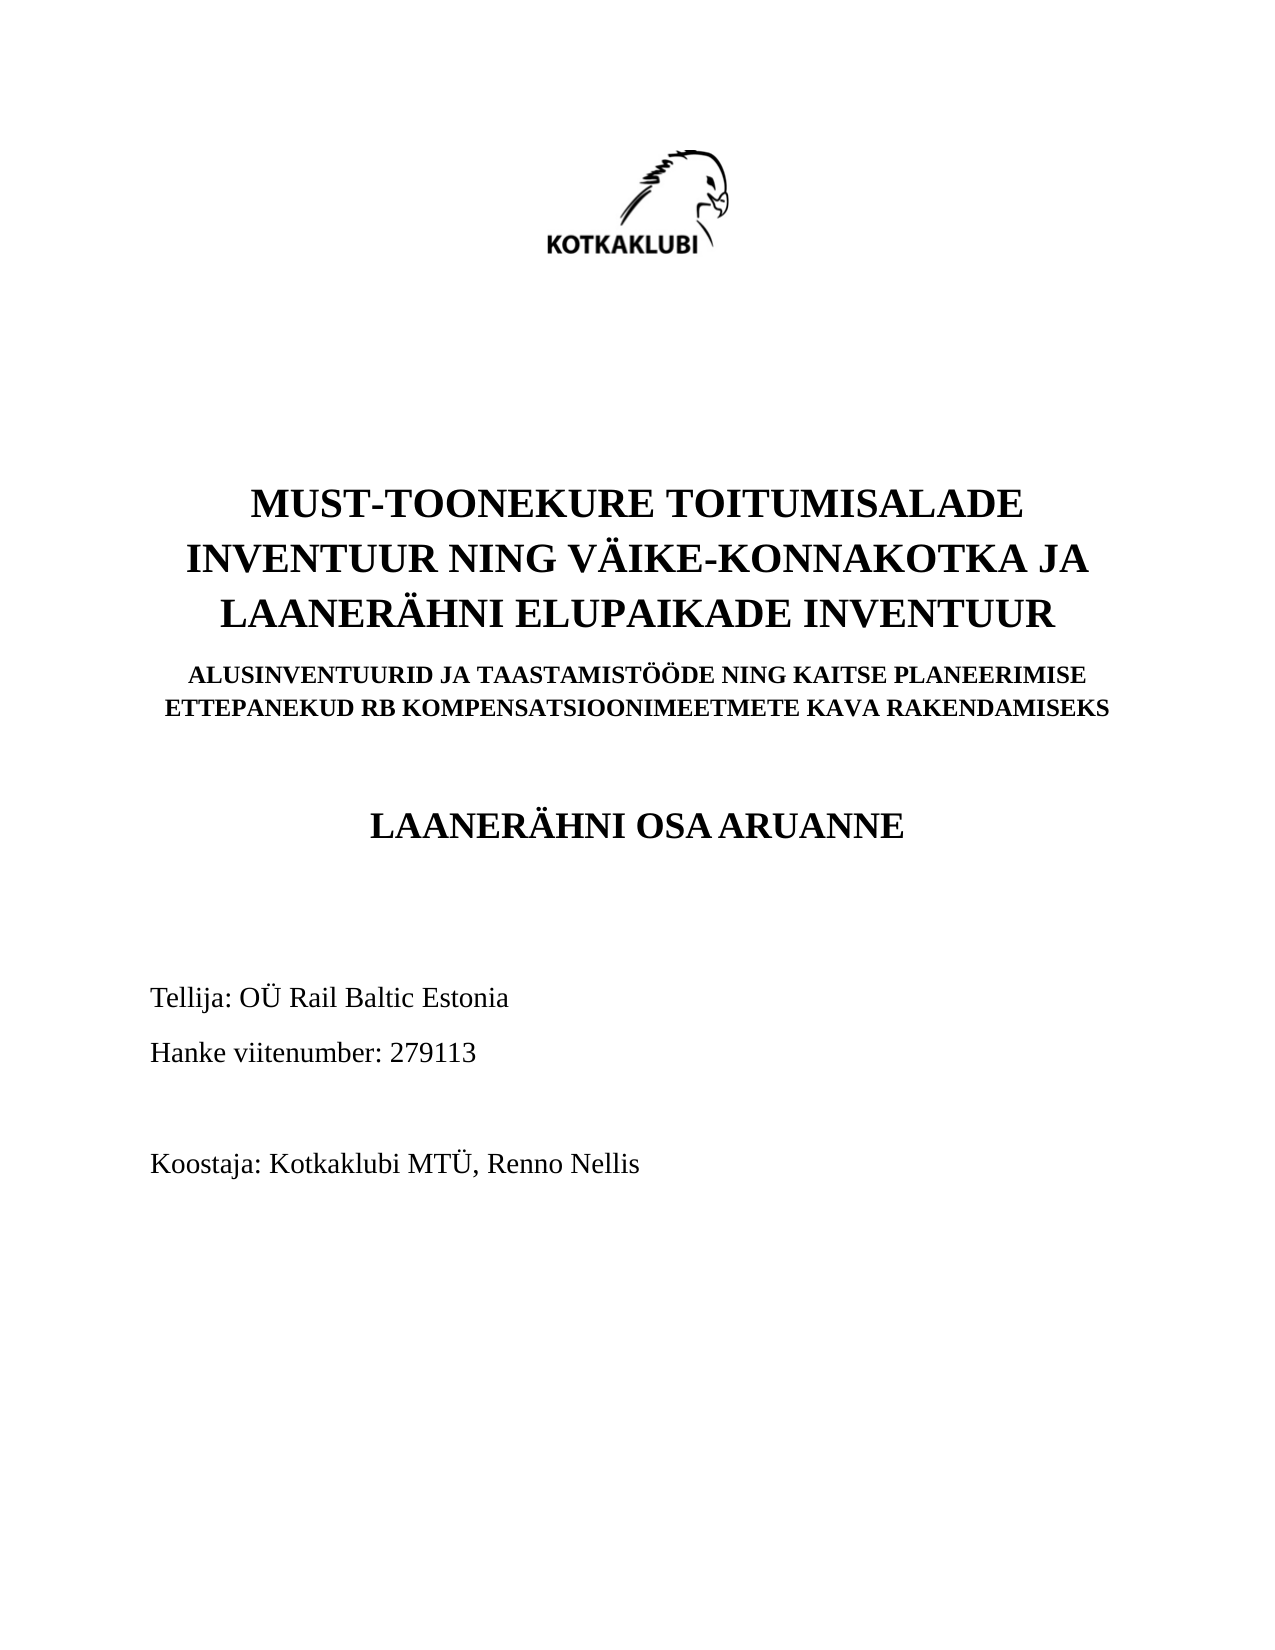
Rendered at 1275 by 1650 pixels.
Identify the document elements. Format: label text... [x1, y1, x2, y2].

picture [546, 150, 729, 264]
text Hanke viitenumber: 279113 [150, 1035, 1125, 1069]
text Koostaja: Kotkaklubi MTÜ, Renno Nellis [150, 1146, 1125, 1179]
text LAANERÄHNI OSA ARUANNE [150, 803, 1125, 847]
text Tellija: OÜ Rail Baltic Estonia [150, 980, 1125, 1014]
text MUST-TOONEKURE TOITUMISALADE INVENTUUR NING VÄIKE-KONNAKOTKA JA LAANERÄHNI ELUPAIKADE INVENTUUR [150, 478, 1125, 636]
text ALUSINVENTUURID JA TAASTAMISTÖÖDE NING KAITSE PLANEERIMISE ETTEPANEKUD RB KOMPENSATSIOONIMEETMETE KAVA RAKENDAMISEKS [150, 660, 1125, 722]
